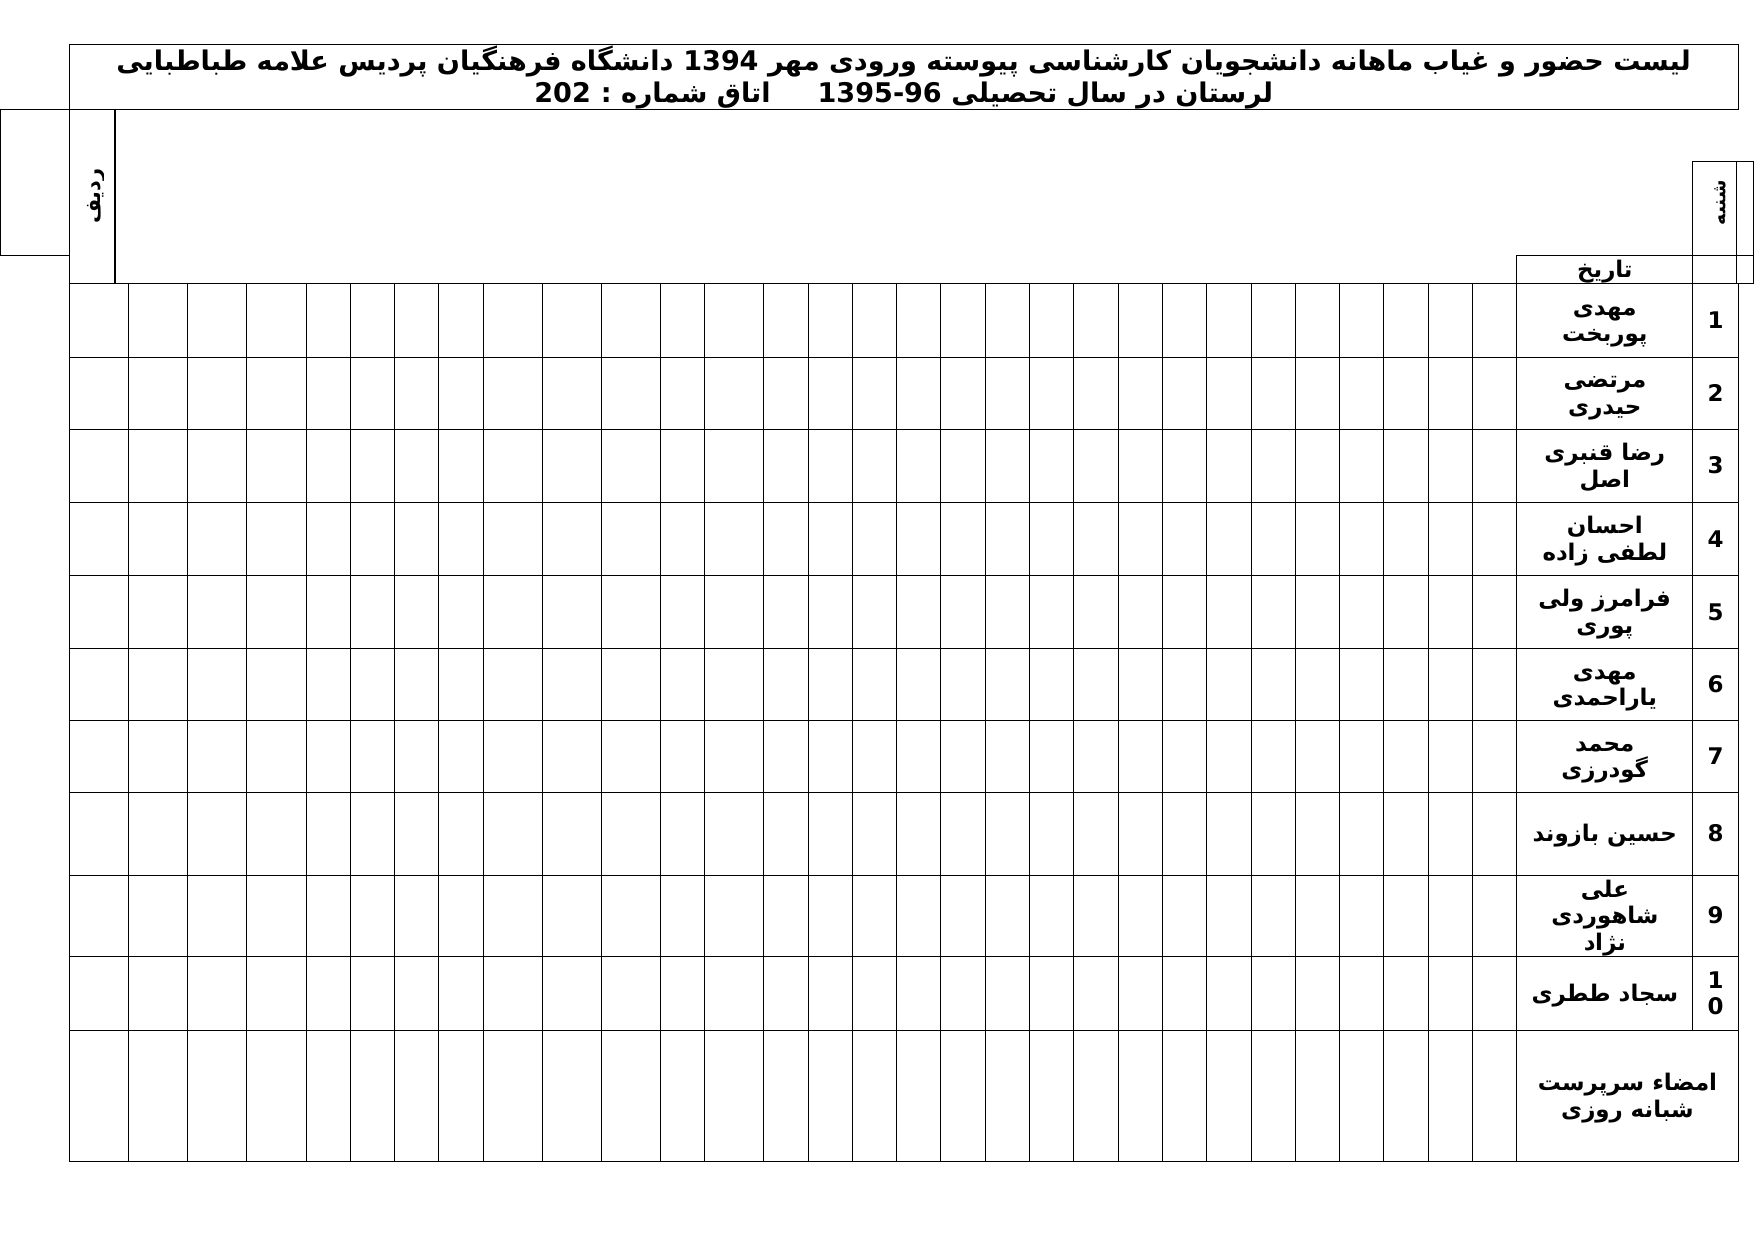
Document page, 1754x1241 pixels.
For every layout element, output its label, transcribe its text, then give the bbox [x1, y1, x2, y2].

table_cell [395, 876, 438, 956]
table_cell [307, 649, 350, 720]
table_cell [1252, 1031, 1295, 1161]
table_cell [351, 957, 394, 1030]
table_cell [986, 649, 1029, 720]
table_cell [1119, 957, 1162, 1030]
table_cell [1163, 793, 1206, 875]
table_cell [395, 358, 438, 428]
table_cell شنبه [1693, 162, 1736, 255]
table_cell [986, 876, 1029, 956]
table_cell [188, 649, 246, 720]
table_cell [764, 358, 808, 428]
table_cell [307, 721, 350, 792]
table_cell [1074, 876, 1118, 956]
table_cell [129, 576, 187, 648]
table_cell [1030, 576, 1073, 648]
table_cell [705, 721, 763, 792]
table_cell علی شاهوردی نژاد [1517, 876, 1692, 956]
table_cell [897, 649, 940, 720]
table_cell [439, 1031, 483, 1161]
table_cell [307, 284, 350, 357]
table_cell [1119, 721, 1162, 792]
table_cell [809, 284, 852, 357]
table_cell [351, 793, 394, 875]
table_cell [188, 876, 246, 956]
table_cell [543, 649, 601, 720]
table_cell [1429, 721, 1472, 792]
table_cell [188, 1031, 246, 1161]
table_cell [188, 957, 246, 1030]
table_cell [1163, 957, 1206, 1030]
table_cell [543, 576, 601, 648]
table_cell [70, 358, 128, 428]
table_cell [1030, 430, 1073, 502]
table_cell [1030, 649, 1073, 720]
table_cell [941, 876, 985, 956]
table_cell [1030, 358, 1073, 428]
table_cell [1163, 649, 1206, 720]
table_cell [1296, 721, 1339, 792]
table_cell [439, 876, 483, 956]
table_cell [602, 957, 660, 1030]
table_cell [809, 358, 852, 428]
table_cell [897, 957, 940, 1030]
table_cell [247, 503, 306, 575]
table_cell [188, 358, 246, 428]
table_cell [307, 430, 350, 502]
table_cell [1340, 503, 1383, 575]
table_cell [986, 430, 1029, 502]
table_cell [439, 957, 483, 1030]
table_cell [1119, 284, 1162, 357]
table_cell [1074, 430, 1118, 502]
table_cell 5 [1693, 576, 1738, 648]
table_cell [129, 1031, 187, 1161]
table_cell [247, 430, 306, 502]
table_cell [1340, 793, 1383, 875]
table_cell [395, 503, 438, 575]
table_cell [941, 793, 985, 875]
table_cell [1473, 1031, 1516, 1161]
table_cell 3 [1693, 430, 1738, 502]
table_cell [1252, 284, 1295, 357]
table_cell [1074, 957, 1118, 1030]
table_cell [484, 358, 542, 428]
table_cell [543, 284, 601, 357]
table_cell [941, 576, 985, 648]
table_cell [941, 430, 985, 502]
table_cell [307, 358, 350, 428]
table_cell [1429, 576, 1472, 648]
table_cell [395, 649, 438, 720]
table_cell [1296, 430, 1339, 502]
table_cell [764, 284, 808, 357]
table_cell [661, 358, 704, 428]
table_cell [1473, 284, 1516, 357]
table_cell [941, 503, 985, 575]
table_cell [351, 1031, 394, 1161]
table_cell [661, 430, 704, 502]
table_cell [307, 1031, 350, 1161]
table_cell [986, 503, 1029, 575]
table_cell [1207, 503, 1251, 575]
table_cell [764, 430, 808, 502]
table_cell [1429, 358, 1472, 428]
table_cell [1207, 957, 1251, 1030]
table_cell [1429, 503, 1472, 575]
table_cell [1473, 430, 1516, 502]
table_cell [1340, 576, 1383, 648]
table_cell امضاء سرپرست شبانه روزی [1517, 1031, 1738, 1161]
table_cell [1207, 576, 1251, 648]
table_cell [439, 721, 483, 792]
table_cell [1030, 876, 1073, 956]
table_cell [70, 503, 128, 575]
table_cell [70, 1031, 128, 1161]
table_cell [853, 649, 896, 720]
table_cell فرامرز ولی پوری [1517, 576, 1692, 648]
table_cell 4 [1693, 503, 1738, 575]
table_cell 7 [1693, 721, 1738, 792]
table_cell [1163, 503, 1206, 575]
table_cell [809, 957, 852, 1030]
table_cell [129, 649, 187, 720]
table_cell احسان لطفی زاده [1517, 503, 1692, 575]
table_cell [764, 649, 808, 720]
table_cell [1074, 649, 1118, 720]
table_cell [809, 876, 852, 956]
table_cell [439, 284, 483, 357]
table_cell [1119, 793, 1162, 875]
table_cell [1473, 649, 1516, 720]
table_cell [351, 358, 394, 428]
table_cell [853, 793, 896, 875]
table_cell [1429, 284, 1472, 357]
table_cell [70, 576, 128, 648]
table_cell [1252, 503, 1295, 575]
table_cell [1119, 1031, 1162, 1161]
table_cell [705, 430, 763, 502]
table_cell [247, 284, 306, 357]
table_cell [351, 430, 394, 502]
table_cell [1252, 430, 1295, 502]
table_cell [70, 284, 128, 357]
table_cell [1074, 576, 1118, 648]
table_cell [1119, 503, 1162, 575]
table_cell [986, 358, 1029, 428]
table_cell [484, 649, 542, 720]
table_cell [188, 284, 246, 357]
table_cell [705, 957, 763, 1030]
table_cell [307, 876, 350, 956]
table_cell [602, 876, 660, 956]
table_cell [1163, 284, 1206, 357]
table_cell [129, 876, 187, 956]
table_cell [1296, 503, 1339, 575]
table_cell [853, 1031, 896, 1161]
table_cell [853, 430, 896, 502]
table_cell [1296, 649, 1339, 720]
table_cell [484, 576, 542, 648]
table_cell سجاد ططری [1517, 957, 1692, 1030]
table_cell [986, 721, 1029, 792]
table_cell مهدی یاراحمدی [1517, 649, 1692, 720]
table_cell [1384, 284, 1428, 357]
table_cell [1429, 430, 1472, 502]
table_cell [484, 1031, 542, 1161]
table_cell [986, 793, 1029, 875]
table_cell [809, 721, 852, 792]
table_cell [1296, 284, 1339, 357]
table_cell [188, 721, 246, 792]
table_cell [602, 430, 660, 502]
table_cell [853, 576, 896, 648]
table_cell [897, 358, 940, 428]
table_cell [661, 793, 704, 875]
table_cell [395, 1031, 438, 1161]
table_cell [484, 957, 542, 1030]
table_cell [1296, 358, 1339, 428]
table_cell [543, 721, 601, 792]
table_cell 6 [1693, 649, 1738, 720]
table_cell [1429, 649, 1472, 720]
table_cell [661, 576, 704, 648]
table_cell [484, 284, 542, 357]
table_cell [1252, 721, 1295, 792]
table_cell [764, 503, 808, 575]
table_cell [986, 957, 1029, 1030]
table_cell [351, 503, 394, 575]
table_cell [1119, 358, 1162, 428]
table_cell [1030, 793, 1073, 875]
table_cell [1163, 721, 1206, 792]
table_cell [853, 721, 896, 792]
table_cell [986, 284, 1029, 357]
table_cell [1384, 503, 1428, 575]
table_cell [1384, 957, 1428, 1030]
table_cell [543, 503, 601, 575]
table_cell ردیف [70, 110, 114, 283]
table_cell [188, 430, 246, 502]
table_cell [351, 649, 394, 720]
table_cell [395, 721, 438, 792]
table_cell [247, 358, 306, 428]
table_cell [661, 503, 704, 575]
table_cell [1030, 957, 1073, 1030]
table_cell [705, 503, 763, 575]
table_cell [897, 876, 940, 956]
table_cell [1340, 957, 1383, 1030]
table_cell [941, 358, 985, 428]
table_cell [705, 649, 763, 720]
table_cell [1429, 876, 1472, 956]
table_cell محمد گودرزی [1517, 721, 1692, 792]
table_cell [484, 503, 542, 575]
table_cell [1340, 430, 1383, 502]
table_cell [853, 957, 896, 1030]
table_cell [1207, 721, 1251, 792]
table_cell [1340, 876, 1383, 956]
table_cell [70, 430, 128, 502]
table_cell [1207, 649, 1251, 720]
table_cell [543, 1031, 601, 1161]
table_cell [395, 430, 438, 502]
table_cell 8 [1693, 793, 1738, 875]
table_cell [1296, 576, 1339, 648]
table_cell [661, 1031, 704, 1161]
table_cell 9 [1693, 876, 1738, 956]
table_cell [395, 957, 438, 1030]
table_cell [764, 957, 808, 1030]
table_cell [1163, 358, 1206, 428]
table_cell 1 [1693, 284, 1738, 357]
table_cell حسین بازوند [1517, 793, 1692, 875]
table_cell [307, 957, 350, 1030]
table_cell [941, 649, 985, 720]
table_cell [1296, 793, 1339, 875]
table_cell [941, 721, 985, 792]
table_cell [484, 430, 542, 502]
table_cell [661, 876, 704, 956]
table_cell [1340, 358, 1383, 428]
table_cell مرتضی حیدری [1517, 358, 1692, 428]
table_cell [1030, 284, 1073, 357]
table_cell [1473, 957, 1516, 1030]
table_cell [897, 284, 940, 357]
table_cell [1074, 503, 1118, 575]
table_cell [1252, 793, 1295, 875]
table_cell [70, 721, 128, 792]
table_cell [1119, 876, 1162, 956]
table_cell [1473, 721, 1516, 792]
table_cell [129, 721, 187, 792]
table_cell 10 [1693, 957, 1738, 1030]
table_cell [247, 793, 306, 875]
table_cell [188, 793, 246, 875]
table_cell [1030, 503, 1073, 575]
table_cell [129, 503, 187, 575]
table_cell [307, 793, 350, 875]
table_cell [1207, 430, 1251, 502]
table_cell [395, 284, 438, 357]
table_cell [1296, 1031, 1339, 1161]
table_cell [70, 876, 128, 956]
table_cell [661, 957, 704, 1030]
table_cell [1473, 576, 1516, 648]
table_cell [543, 957, 601, 1030]
table_cell [439, 430, 483, 502]
table_cell [1384, 876, 1428, 956]
table_cell [1296, 876, 1339, 956]
table_cell [1252, 358, 1295, 428]
table_cell [1429, 793, 1472, 875]
table_cell [1163, 876, 1206, 956]
table_cell [853, 284, 896, 357]
table_cell [1207, 284, 1251, 357]
table_cell [602, 721, 660, 792]
table_cell [853, 358, 896, 428]
table_cell [484, 876, 542, 956]
table_cell [351, 576, 394, 648]
table_cell [602, 358, 660, 428]
table_cell [1384, 793, 1428, 875]
table_cell [941, 284, 985, 357]
table_cell [129, 430, 187, 502]
table_cell [1384, 649, 1428, 720]
table_cell [1296, 957, 1339, 1030]
table_cell [439, 649, 483, 720]
table_cell [1119, 430, 1162, 502]
table_cell [602, 649, 660, 720]
table_cell [351, 721, 394, 792]
table_cell [129, 957, 187, 1030]
table_cell [764, 576, 808, 648]
table_cell [602, 576, 660, 648]
table_cell مهدی پوربخت [1517, 284, 1692, 357]
table_cell [1030, 1031, 1073, 1161]
table_cell [1119, 649, 1162, 720]
table_cell [1340, 284, 1383, 357]
table_cell [764, 1031, 808, 1161]
table_cell [1340, 721, 1383, 792]
table_cell [1429, 957, 1472, 1030]
table_cell [439, 503, 483, 575]
table_cell [897, 430, 940, 502]
table_cell [439, 576, 483, 648]
table_cell [897, 721, 940, 792]
table_cell [602, 503, 660, 575]
table_cell [1252, 876, 1295, 956]
table_cell [188, 576, 246, 648]
table_cell [1384, 358, 1428, 428]
table_cell [1340, 649, 1383, 720]
table_cell [247, 721, 306, 792]
table_cell تاریخ [1517, 256, 1692, 283]
table_cell [853, 503, 896, 575]
table_cell [1252, 957, 1295, 1030]
table_cell [1207, 358, 1251, 428]
table_cell [1030, 721, 1073, 792]
table_cell [1074, 358, 1118, 428]
table_cell [307, 503, 350, 575]
table_cell [70, 649, 128, 720]
table_cell [247, 576, 306, 648]
table_cell [1384, 721, 1428, 792]
table_cell [1074, 284, 1118, 357]
table_cell [809, 576, 852, 648]
table_cell [897, 576, 940, 648]
table_cell [809, 793, 852, 875]
table_cell [395, 576, 438, 648]
table_cell [247, 1031, 306, 1161]
table_cell [1473, 793, 1516, 875]
table_cell [1207, 876, 1251, 956]
table_cell [602, 284, 660, 357]
table_cell [439, 358, 483, 428]
table_cell [661, 649, 704, 720]
table_cell [661, 721, 704, 792]
table_cell [70, 957, 128, 1030]
table_cell [439, 793, 483, 875]
table_cell [1384, 1031, 1428, 1161]
table_cell [543, 430, 601, 502]
table_cell [764, 793, 808, 875]
table_cell [705, 284, 763, 357]
table_cell [247, 957, 306, 1030]
table_cell [705, 1031, 763, 1161]
table_cell [1252, 576, 1295, 648]
table_cell [1074, 793, 1118, 875]
table_cell [129, 284, 187, 357]
table_cell [1473, 876, 1516, 956]
table_cell [661, 284, 704, 357]
table_cell [1119, 576, 1162, 648]
table_cell [1252, 649, 1295, 720]
table_cell [705, 876, 763, 956]
table_cell [764, 721, 808, 792]
table_cell [1473, 358, 1516, 428]
table_cell [1429, 1031, 1472, 1161]
table_cell [307, 576, 350, 648]
table_cell [1207, 1031, 1251, 1161]
table_cell [705, 793, 763, 875]
table_cell [764, 876, 808, 956]
table_cell [543, 358, 601, 428]
table_cell [897, 503, 940, 575]
table_cell [188, 503, 246, 575]
table_cell [129, 793, 187, 875]
table_cell [247, 876, 306, 956]
table_cell [705, 576, 763, 648]
table_header لیست حضور و غیاب ماهانه دانشجویان کارشناسی پیوسته ورودی مهر 1394 دانشگاه فرهنگیان پردیس علامه طباطبایی لرستان در سال تحصیلی 96-1395 اتاق شماره : 202 [70, 45, 1738, 108]
table_cell [602, 793, 660, 875]
table_cell [1163, 430, 1206, 502]
table_cell [1163, 1031, 1206, 1161]
table_cell [1693, 256, 1736, 283]
table_cell [1340, 1031, 1383, 1161]
table_cell [129, 358, 187, 428]
table_cell [809, 430, 852, 502]
table_cell [351, 284, 394, 357]
table_cell [70, 793, 128, 875]
table_cell [1207, 793, 1251, 875]
table_cell [897, 793, 940, 875]
table_cell [941, 1031, 985, 1161]
table_cell [543, 876, 601, 956]
table_cell [484, 721, 542, 792]
table_cell [351, 876, 394, 956]
table_cell [484, 793, 542, 875]
table_cell [1163, 576, 1206, 648]
table_cell 2 [1693, 358, 1738, 428]
table_cell [602, 1031, 660, 1161]
table_cell [247, 649, 306, 720]
table_cell [809, 503, 852, 575]
table_cell [395, 793, 438, 875]
table_cell [1074, 721, 1118, 792]
table_cell [1384, 576, 1428, 648]
table_cell [1074, 1031, 1118, 1161]
table_cell [809, 1031, 852, 1161]
table_cell [705, 358, 763, 428]
table_cell [941, 957, 985, 1030]
table_cell [809, 649, 852, 720]
table_cell [853, 876, 896, 956]
table_cell [543, 793, 601, 875]
table_cell [1473, 503, 1516, 575]
table_cell [986, 576, 1029, 648]
table_cell رضا قنبری اصل [1517, 430, 1692, 502]
table_cell [897, 1031, 940, 1161]
table_cell [986, 1031, 1029, 1161]
table_cell [1384, 430, 1428, 502]
